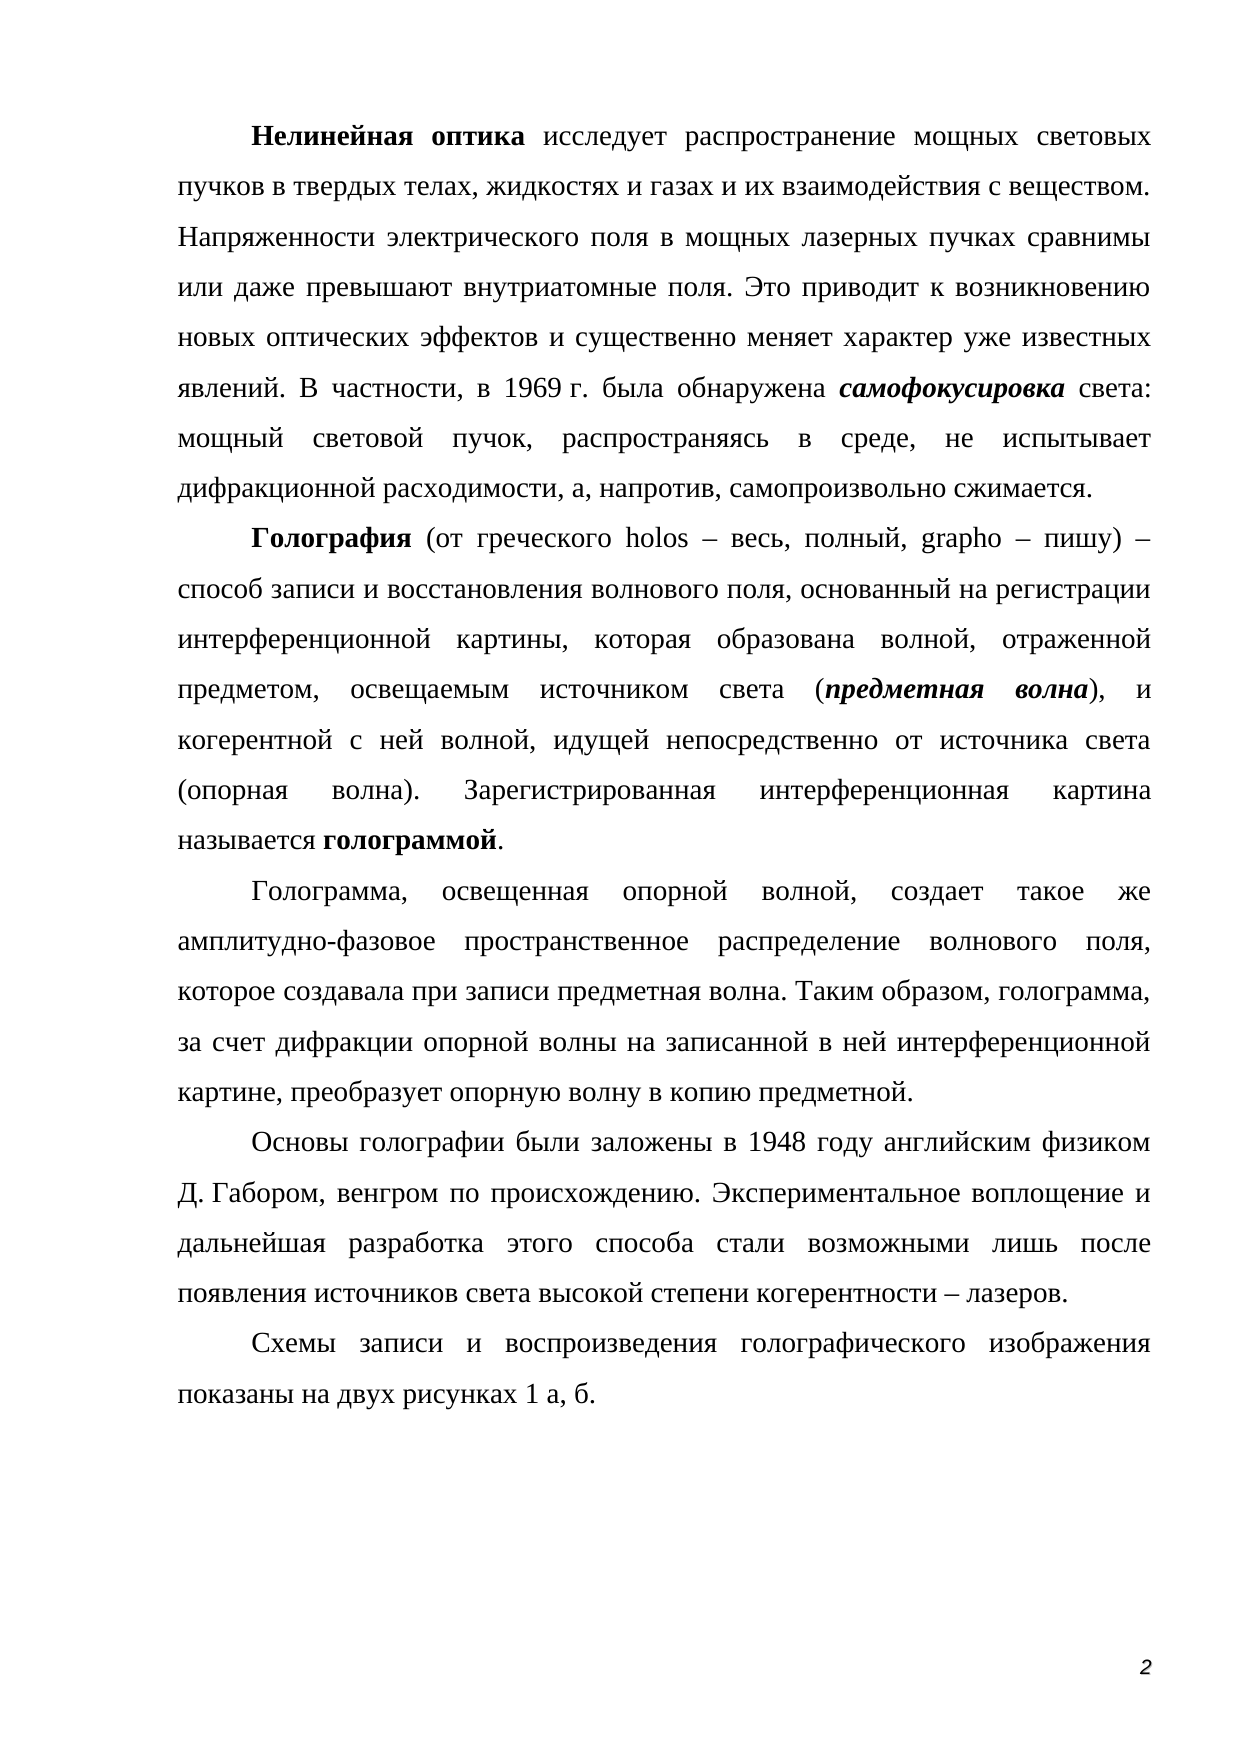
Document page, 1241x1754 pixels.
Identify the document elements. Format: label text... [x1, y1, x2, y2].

text Голограмма, освещенная опорной волной, создает такое же амплитудно-фазовое пространственное распределение волнового поля, которое создавала при записи предметная волна. Таким образом, голограмма, за счет дифракции опорной волны на записанной в ней интерференционной картине, преобразует опорную волну в копию предметной. [177, 873, 1152, 1108]
text Нелинейная оптика исследует распространение мощных световых пучков в твердых телах, жидкостях и газах и их взаимодействия с веществом. Напряженности электрического поля в мощных лазерных пучках сравнимы или даже превышают внутриатомные поля. Это приводит к возникновению новых оптических эффектов и существенно меняет характер уже известных явлений. В частности, в 1969 г. была обнаружена самофокусировка света: мощный световой пучок, распространяясь в среде, не испытывает дифракционной расходимости, а, напротив, самопроизвольно сжимается. [177, 118, 1152, 504]
text Основы голографии были заложены в 1948 году английским физиком Д. Габором, венгром по происхождению. Экспериментальное воплощение и дальнейшая разработка этого способа стали возможными лишь после появления источников света высокой степени когерентности – лазеров. [177, 1124, 1152, 1309]
text Голография (от греческого holos – весь, полный, grapho – пишу) – способ записи и восстановления волнового поля, основанный на регистрации интерференционной картины, которая образована волной, отраженной предметом, освещаемым источником света (предметная волна), и когерентной с ней волной, идущей непосредственно от источника света (опорная волна). Зарегистрированная интерференционная картина называется голограммой. [177, 521, 1152, 856]
text Схемы записи и воспроизведения голографического изображения показаны на двух рисунках 1 а, б. [177, 1326, 1152, 1409]
